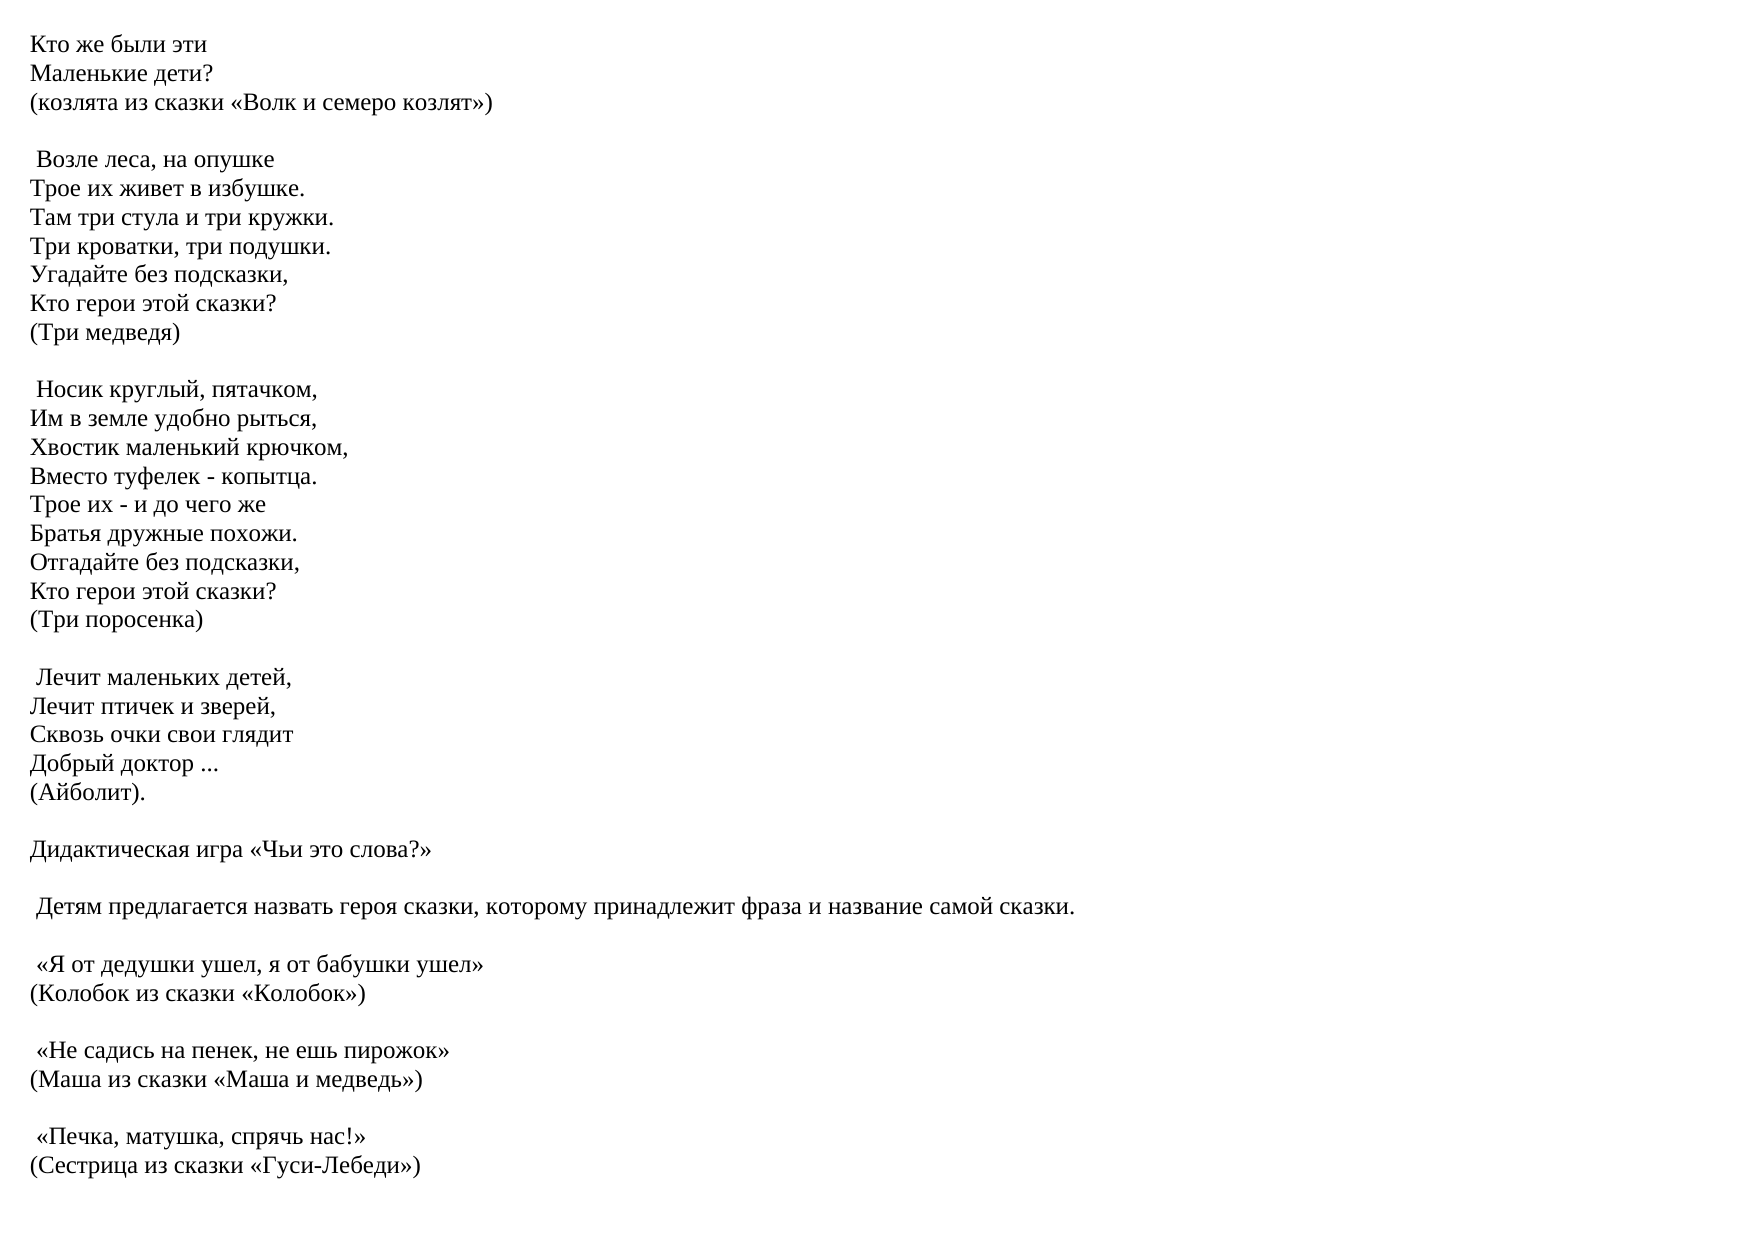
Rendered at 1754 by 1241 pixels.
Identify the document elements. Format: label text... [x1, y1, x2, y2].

text Братья дружные похожи. [29, 518, 1724, 547]
text Хвостик маленький крючком, [29, 432, 1724, 461]
text «Не садись на пенек, не ешь пирожок» [29, 1035, 1724, 1064]
text (Айболит). [29, 777, 1724, 806]
text Сквозь очки свои глядит [29, 719, 1724, 748]
text «Печка, матушка, спрячь нас!» [29, 1121, 1724, 1150]
text Лечит маленьких детей, [29, 662, 1724, 691]
text Дидактическая игра «Чьи это слова?» [29, 834, 1724, 863]
text Маленькие дети? [29, 58, 1724, 87]
text (козлята из сказки «Волк и семеро козлят») [29, 87, 1724, 116]
text Им в земле удобно рыться, [29, 403, 1724, 432]
text (Сестрица из сказки «Гуси-Лебеди») [29, 1150, 1724, 1179]
text Трое их живет в избушке. [29, 173, 1724, 202]
text Отгадайте без подсказки, [29, 547, 1724, 576]
text Детям предлагается назвать героя сказки, которому принадлежит фраза и название самой сказки. [29, 891, 1724, 920]
text (Три поросенка) [29, 604, 1724, 633]
text (Колобок из сказки «Колобок») [29, 978, 1724, 1006]
text Вместо туфелек - копытца. [29, 461, 1724, 489]
text Возле леса, на опушке [29, 144, 1724, 173]
text «Я от дедушки ушел, я от бабушки ушел» [29, 949, 1724, 978]
text Лечит птичек и зверей, [29, 691, 1724, 719]
text Трое их - и до чего же [29, 489, 1724, 518]
text Три кроватки, три подушки. [29, 231, 1724, 259]
text Кто же были эти [29, 29, 1724, 58]
text (Три медведя) [29, 317, 1724, 346]
text Угадайте без подсказки, [29, 259, 1724, 288]
text (Маша из сказки «Маша и медведь») [29, 1064, 1724, 1093]
text Кто герои этой сказки? [29, 576, 1724, 604]
text Носик круглый, пятачком, [29, 374, 1724, 403]
text Там три стула и три кружки. [29, 202, 1724, 231]
text Кто герои этой сказки? [29, 288, 1724, 317]
text Добрый доктор ... [29, 748, 1724, 777]
